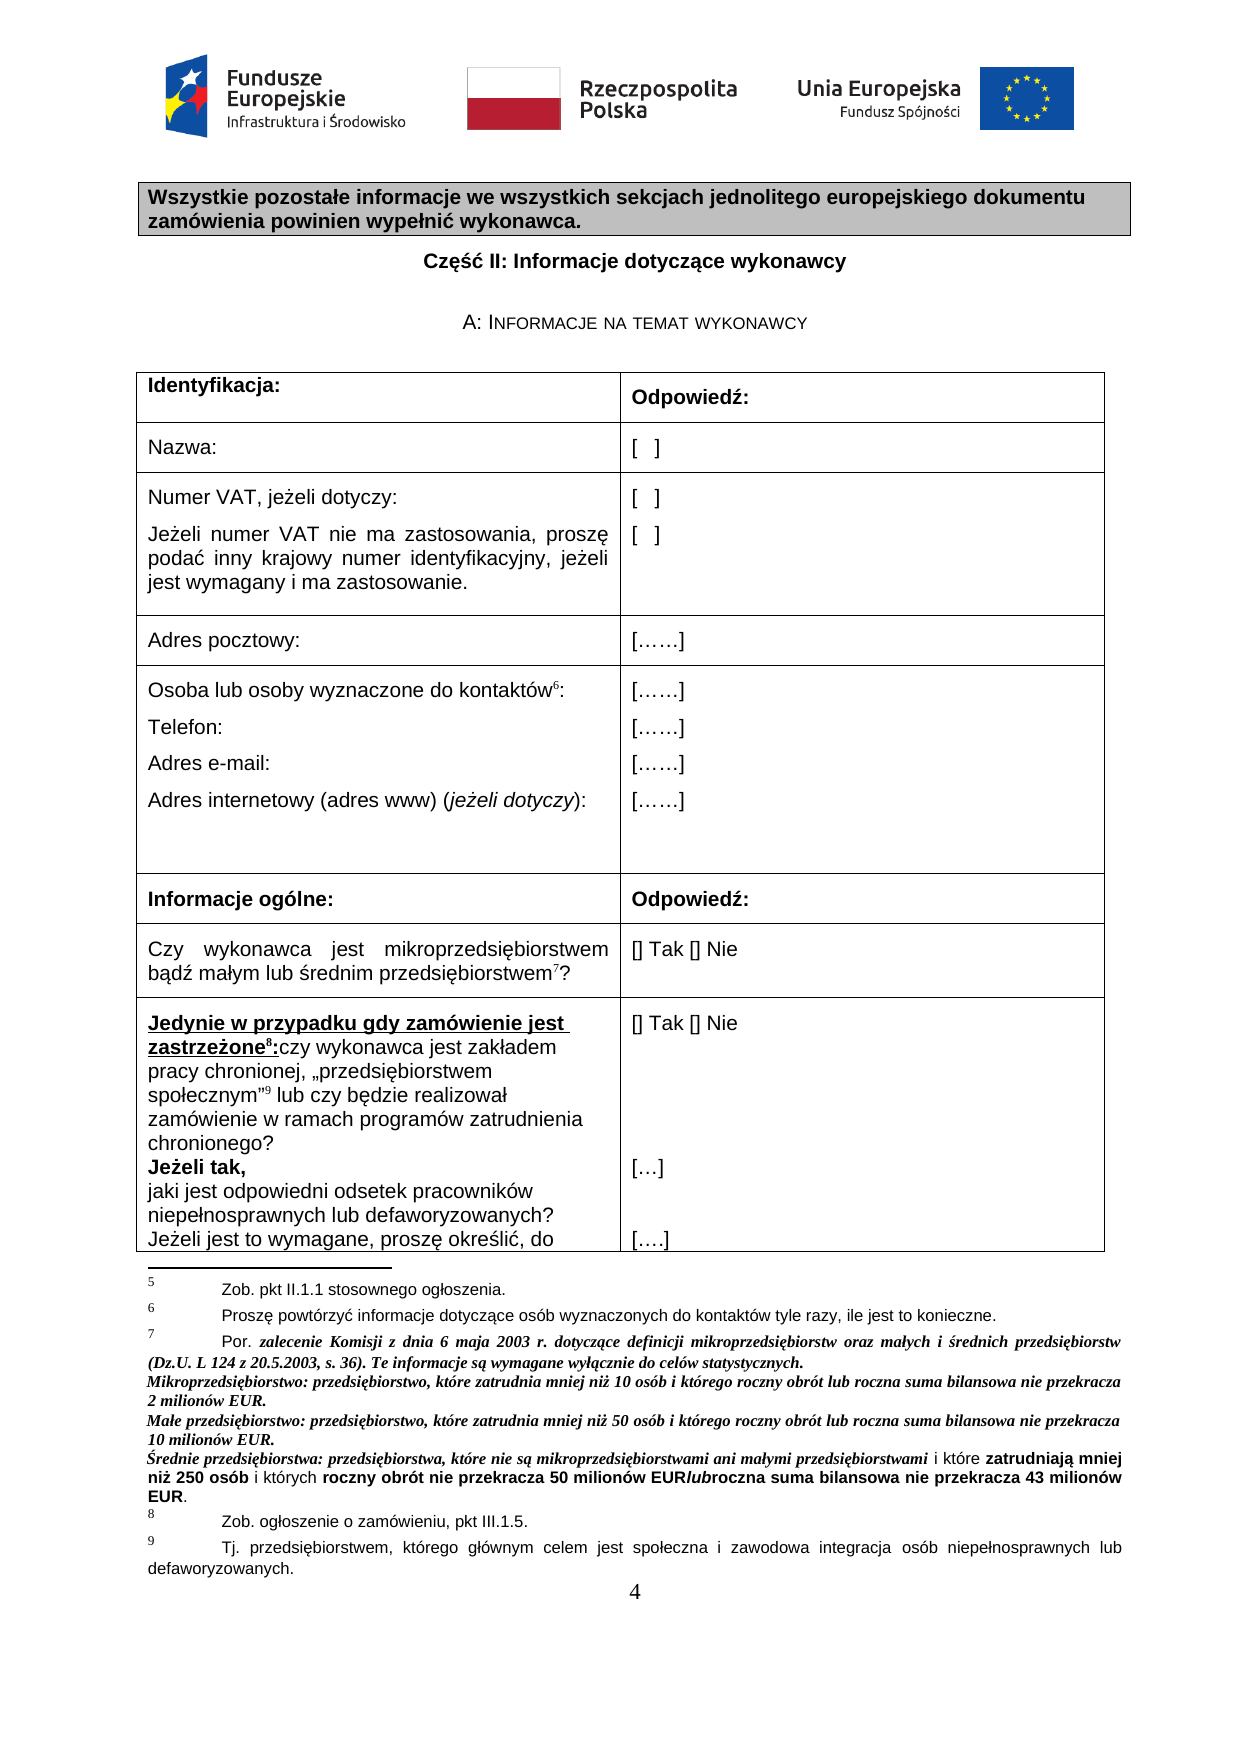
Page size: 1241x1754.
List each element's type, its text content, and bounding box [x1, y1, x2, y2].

table_cell Odpowiedź: [621, 874, 1104, 923]
title Część II: Informacje dotyczące wykonawcy [148, 249, 1122, 273]
table_cell Adres pocztowy: [137, 616, 620, 664]
table_cell [] Tak [] Nie [621, 924, 1104, 997]
table_cell [ ] [ ] [621, 473, 1104, 614]
table_header Identyfikacja: [137, 373, 620, 422]
table_cell Osoba lub osoby wyznaczone do kontaktów: Telefon: Adres e-mail: Adres internetowy (adres www) (jeżeli dotyczy): [137, 666, 620, 873]
table_cell Czy wykonawca jest mikroprzedsiębiorstwem bądź małym lub średnim przedsiębiorstwem? [137, 924, 620, 997]
table_cell Informacje ogólne: [137, 874, 620, 923]
table_header Odpowiedź: [621, 373, 1104, 422]
table_cell [……] [621, 616, 1104, 664]
table_cell Numer VAT, jeżeli dotyczy: Jeżeli numer VAT nie ma zastosowania, proszę podać inny krajowy numer identyfikacyjny, jeżeli jest wymagany i ma zastosowanie. [137, 473, 620, 614]
table_cell [……] [……] [……] [……] [621, 666, 1104, 873]
title A: Informacje na temat wykonawcy [148, 310, 1122, 334]
table_cell Nazwa: [137, 423, 620, 472]
picture [147, 25, 1093, 166]
text Wszystkie pozostałe informacje we wszystkich sekcjach jednolitego europejskiego dokumentu zamówienia powinien wypełnić wykonawca. [139, 183, 1130, 235]
table_cell [] Tak [] Nie […] [….] [621, 998, 1104, 1251]
table_cell [ ] [621, 423, 1104, 472]
